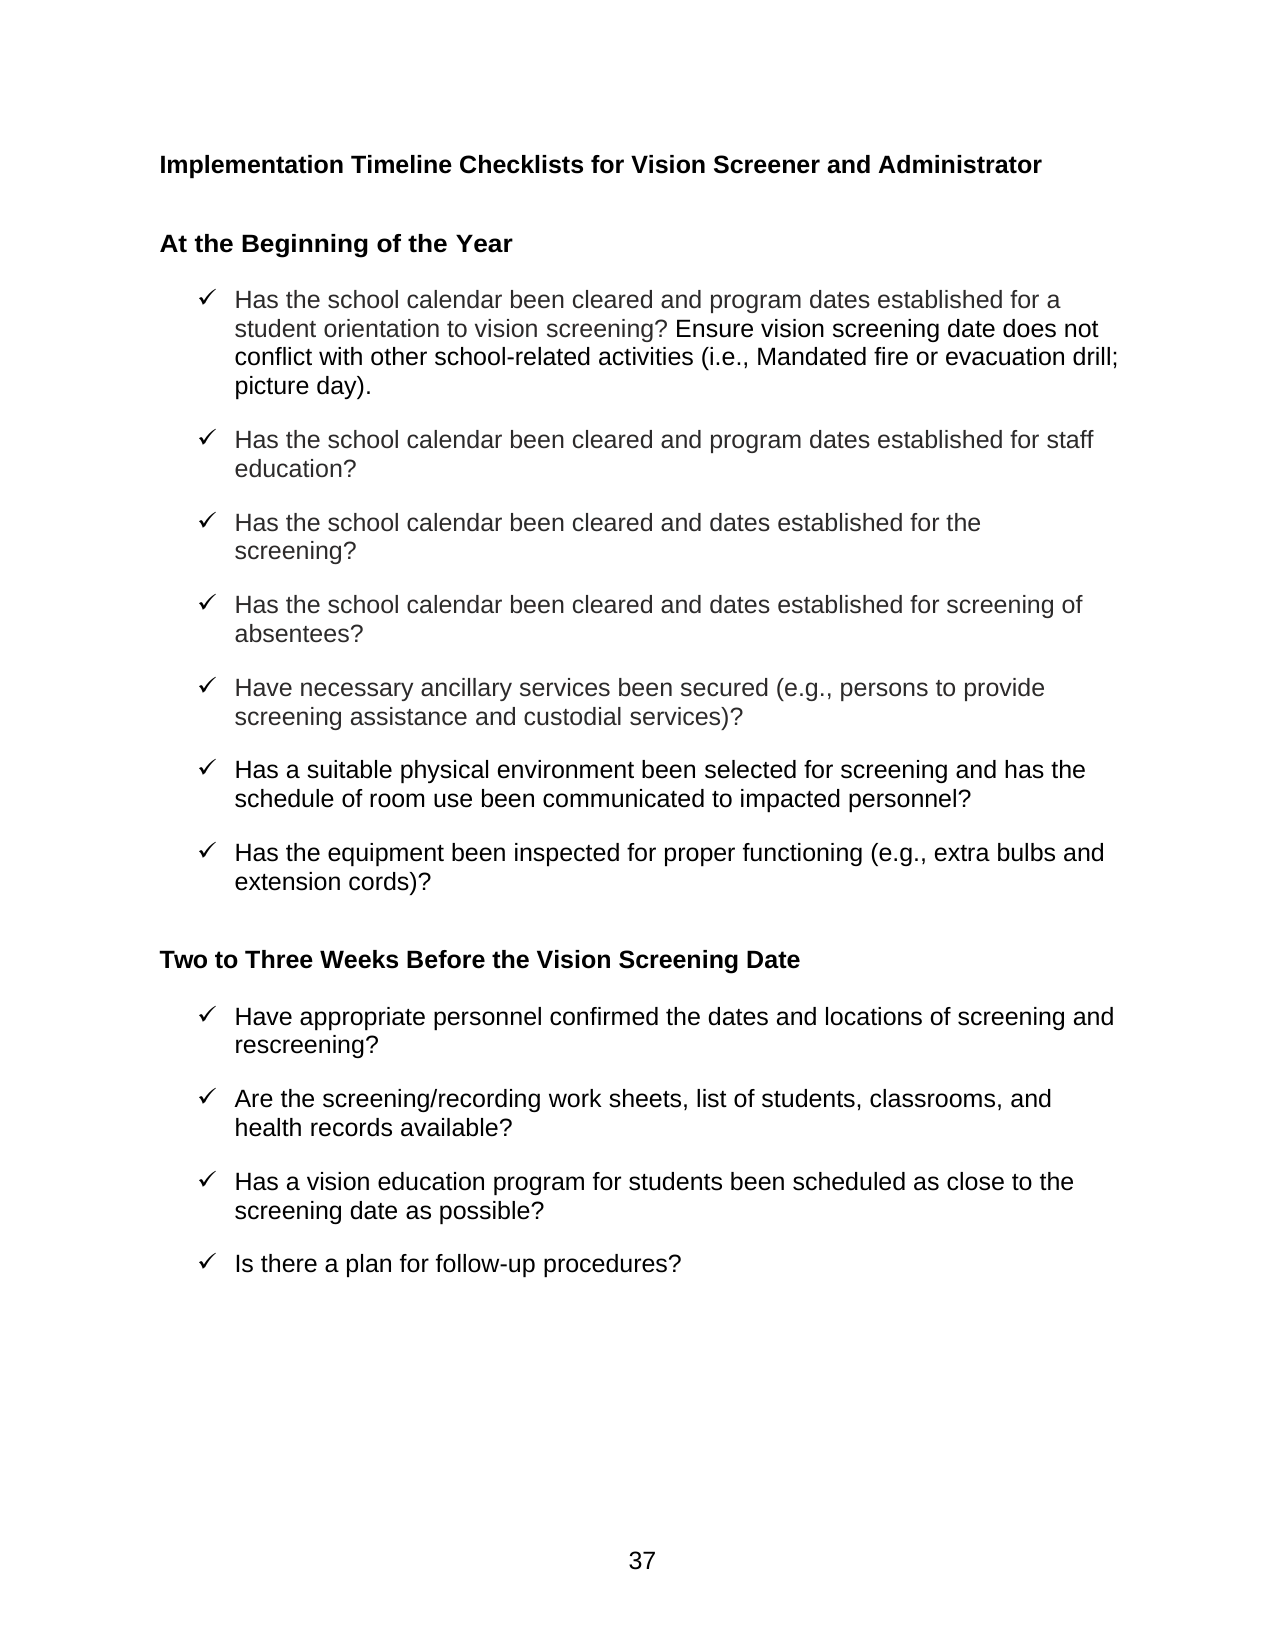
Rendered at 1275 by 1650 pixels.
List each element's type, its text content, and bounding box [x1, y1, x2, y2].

list Has a suitable physical environment been selected for screening and has the schedule of room use been communicated to impacted personnel? [197, 755, 1125, 813]
list Has the school calendar been cleared and program dates established for a student orientation to vision screening? Ensure vision screening date does not conflict with other school-related activities (i.e., Mandated fire or evacuation drill; picture day). [197, 285, 1125, 400]
list Are the screening/recording work sheets, list of students, classrooms, and health records available? [197, 1084, 1125, 1142]
list Have appropriate personnel confirmed the dates and locations of screening and rescreening? [197, 1002, 1125, 1059]
text Two to Three Weeks Before the Vision Screening Date [159, 946, 1125, 974]
list Has the school calendar been cleared and dates established for screening of absentees? [197, 590, 1125, 648]
list Has a vision education program for students been scheduled as close to the screening date as possible? [197, 1167, 1125, 1224]
subtitle Implementation Timeline Checklists for Vision Screener and Administrator [159, 150, 1125, 179]
list Has the school calendar been cleared and program dates established for staff education? [197, 425, 1125, 482]
list Has the school calendar been cleared and dates established for the screening? [197, 507, 1110, 565]
text At the Beginning of the Year [159, 229, 1125, 257]
list Has the equipment been inspected for proper functioning (e.g., extra bulbs and extension cords)? [197, 838, 1125, 896]
list Have necessary ancillary services been secured (e.g., persons to provide screening assistance and custodial services)? [197, 673, 1125, 730]
list Is there a plan for follow-up procedures? [197, 1249, 1125, 1278]
